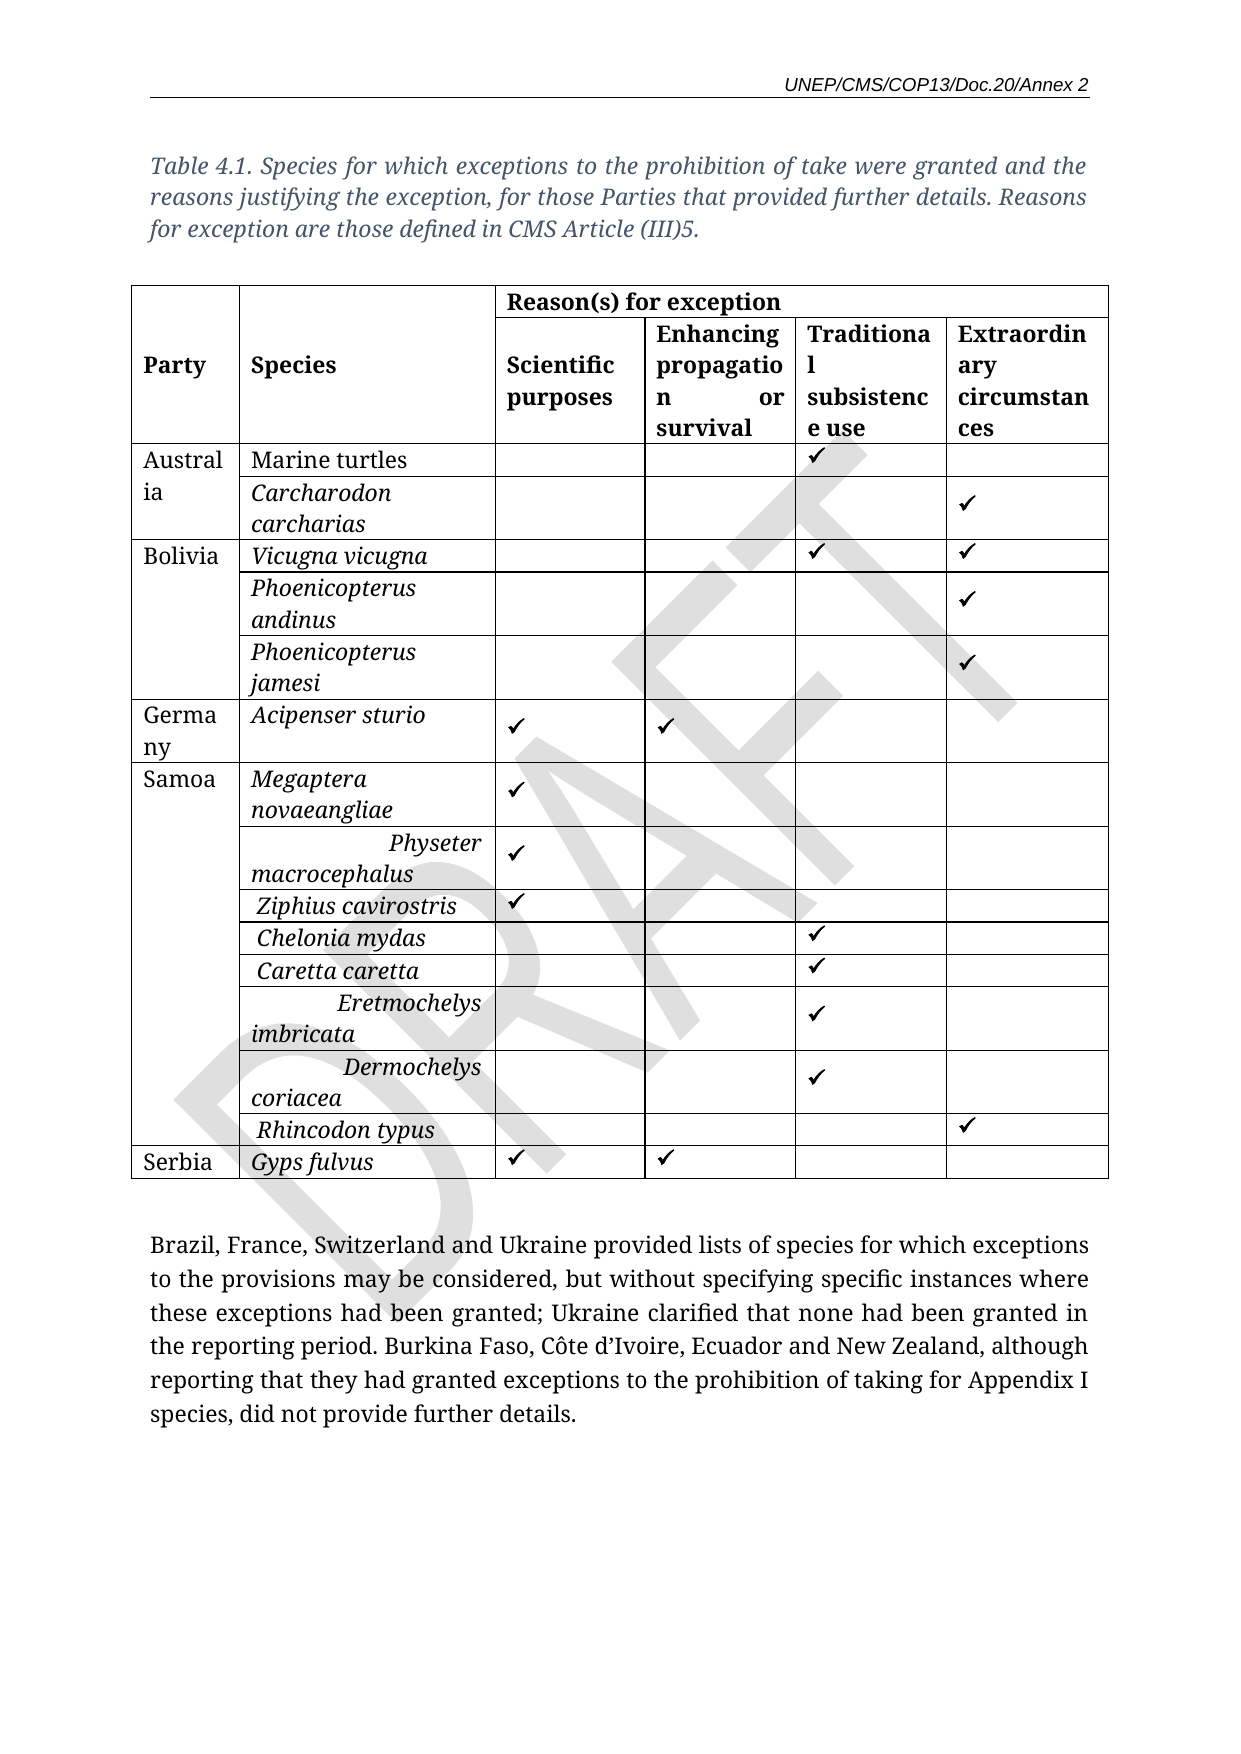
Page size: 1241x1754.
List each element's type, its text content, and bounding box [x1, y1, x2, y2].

table_cell Marine turtles [240, 444, 495, 476]
table_cell [947, 477, 1108, 539]
table_cell [947, 763, 1108, 826]
table_cell Extraordinary circumstances [947, 318, 1108, 443]
table_header Species [240, 286, 495, 443]
table_cell [496, 923, 644, 954]
text Brazil, France, Switzerland and Ukraine provided lists of species for which exceptions to the provisions may be considered, but without specifying specific instances where these exceptions had been granted; Ukraine clarified that none had been granted in the reporting period. Burkina Faso, Côte d’Ivoire, Ecuador and New Zealand, although reporting that they had granted exceptions to the prohibition of taking for Appendix I species, did not provide further details. [150, 1229, 1090, 1429]
table_cell [646, 540, 795, 571]
table_cell [496, 827, 644, 889]
table_cell Chelonia mydas [240, 923, 495, 954]
table_header Reason(s) for exception [496, 286, 1108, 317]
table_cell Phoenicopterus andinus [240, 573, 495, 635]
table_cell [646, 1146, 795, 1178]
table_cell [496, 987, 644, 1049]
table_cell [496, 444, 644, 476]
table_cell [646, 1114, 795, 1145]
table_cell [796, 1051, 946, 1113]
table_cell [496, 890, 644, 921]
table_cell Physeter macrocephalus [240, 827, 495, 889]
table_cell Ziphius cavirostris [240, 890, 495, 921]
table_cell [947, 827, 1108, 889]
table_cell [796, 477, 946, 539]
table_cell [796, 955, 946, 986]
table_cell Vicugna vicugna [240, 540, 495, 571]
table_cell [646, 955, 795, 986]
table_cell [646, 763, 795, 826]
table_cell [646, 1051, 795, 1113]
table_cell [947, 444, 1108, 476]
table_cell [796, 923, 946, 954]
table_cell Eretmochelys imbricata [240, 987, 495, 1049]
table_cell Serbia [132, 1146, 239, 1178]
table_cell [796, 1114, 946, 1145]
table_header Party [132, 286, 239, 443]
table_cell Samoa [132, 763, 239, 1145]
table_cell [796, 763, 946, 826]
table_cell Traditional subsistence use [796, 318, 946, 443]
table_cell [496, 573, 644, 635]
table_cell [646, 700, 795, 762]
table_cell [947, 1051, 1108, 1113]
table_cell [796, 540, 946, 571]
table_cell [646, 444, 795, 476]
table_cell [947, 700, 1108, 762]
table_cell [796, 890, 946, 921]
table_cell Scientific purposes [496, 318, 644, 443]
table_cell Carcharodon carcharias [240, 477, 495, 539]
table_cell [796, 987, 946, 1049]
table_cell Australia [132, 444, 239, 539]
table_cell [496, 1114, 644, 1145]
table_cell [496, 700, 644, 762]
table_cell [496, 1051, 644, 1113]
text Table 4.1. Species for which exceptions to the prohibition of take were granted and the reasons justifying the exception, for those Parties that provided further details. Reasons for exception are those defined in CMS Article (III)5. [150, 150, 1090, 244]
table_cell [646, 827, 795, 889]
table_cell Caretta caretta [240, 955, 495, 986]
table_cell [947, 1114, 1108, 1145]
table_cell Phoenicopterus jamesi [240, 636, 495, 698]
table_cell [496, 955, 644, 986]
table_cell Rhincodon typus [240, 1114, 495, 1145]
table_cell [496, 1146, 644, 1178]
table_cell Germany [132, 700, 239, 762]
table_cell [646, 573, 795, 635]
table_cell [796, 1146, 946, 1178]
table_cell [947, 987, 1108, 1049]
table_cell [496, 763, 644, 826]
table_cell [796, 827, 946, 889]
table_cell [646, 477, 795, 539]
table_cell [947, 540, 1108, 571]
table_cell [796, 636, 946, 698]
table_cell [496, 540, 644, 571]
table_cell [947, 890, 1108, 921]
table_cell [947, 923, 1108, 954]
table_cell [796, 444, 946, 476]
table_cell Bolivia [132, 540, 239, 698]
table_cell [796, 573, 946, 635]
table_cell Dermochelys coriacea [240, 1051, 495, 1113]
table_cell Acipenser sturio [240, 700, 495, 762]
table_cell [947, 1146, 1108, 1178]
table_cell [646, 890, 795, 921]
table_cell [646, 923, 795, 954]
table_cell [496, 477, 644, 539]
table_cell [496, 636, 644, 698]
table_cell [646, 987, 795, 1049]
table_cell Enhancing propagation or survival [646, 318, 795, 443]
table_cell [646, 636, 795, 698]
table_cell [796, 700, 946, 762]
table_cell [947, 955, 1108, 986]
table_cell Megaptera novaeangliae [240, 763, 495, 826]
table_cell [947, 573, 1108, 635]
table_cell Gyps fulvus [240, 1146, 495, 1178]
table_cell [947, 636, 1108, 698]
